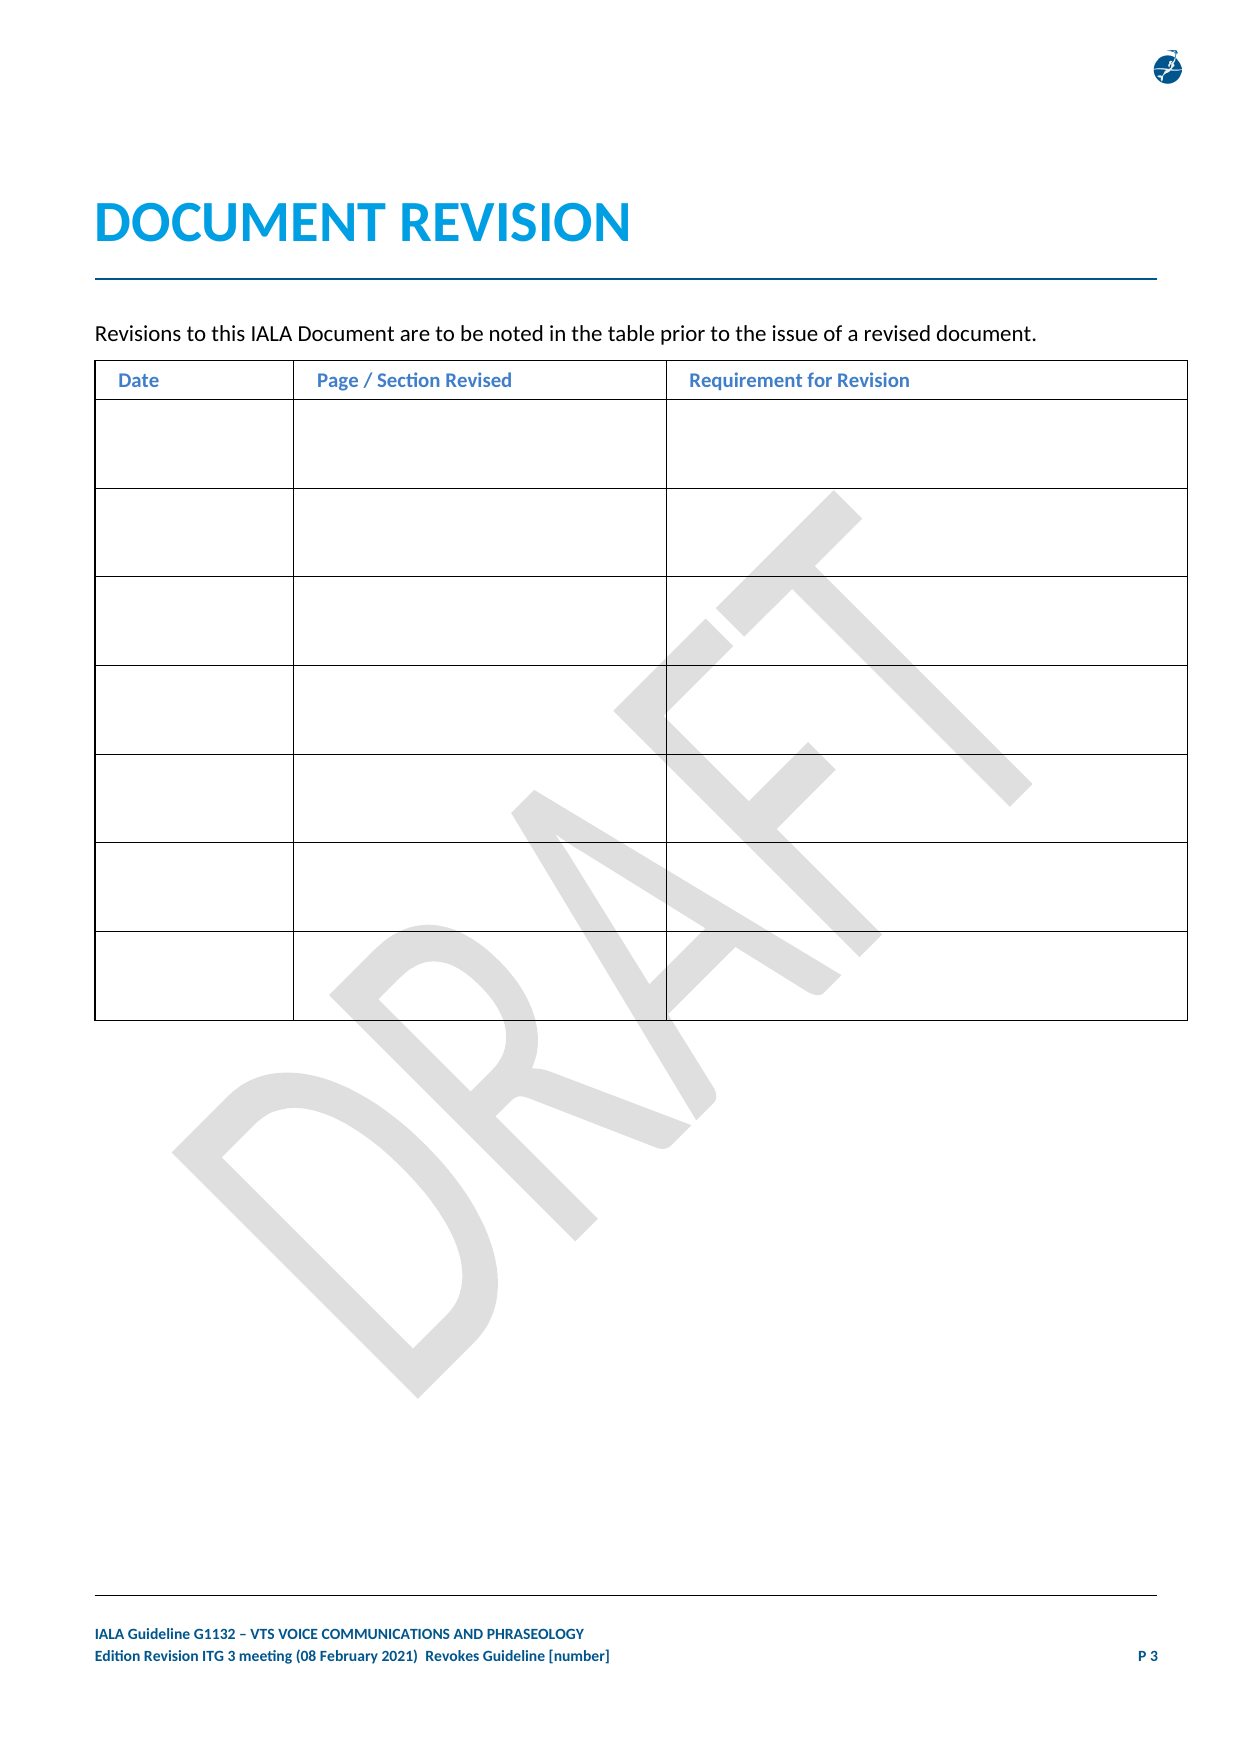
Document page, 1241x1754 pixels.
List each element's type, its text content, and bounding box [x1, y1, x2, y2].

table_cell [96, 843, 293, 931]
table_cell [294, 843, 666, 931]
table_cell [294, 400, 666, 488]
table_cell [96, 577, 293, 665]
table_cell [667, 843, 1187, 931]
picture [1122, 0, 1241, 119]
table_cell [294, 577, 666, 665]
text Revisions to this IALA Document are to be noted in the table prior to the issue of a revised document. [94, 319, 1157, 347]
table_cell [667, 666, 1187, 753]
table_cell [667, 577, 1187, 665]
table_cell [96, 932, 293, 1019]
table_cell [96, 400, 293, 488]
table_cell [667, 755, 1187, 842]
table_header Date [96, 361, 293, 399]
table_cell [96, 666, 293, 753]
table_header Requirement for Revision [667, 361, 1187, 399]
table_cell [667, 400, 1187, 488]
table_cell [96, 489, 293, 576]
table_cell [294, 489, 666, 576]
table_cell [667, 489, 1187, 576]
table_cell [294, 932, 666, 1019]
table_cell [294, 755, 666, 842]
table_cell [96, 755, 293, 842]
table_cell [667, 932, 1187, 1019]
table_header Page / Section Revised [294, 361, 666, 399]
table_cell [294, 666, 666, 753]
